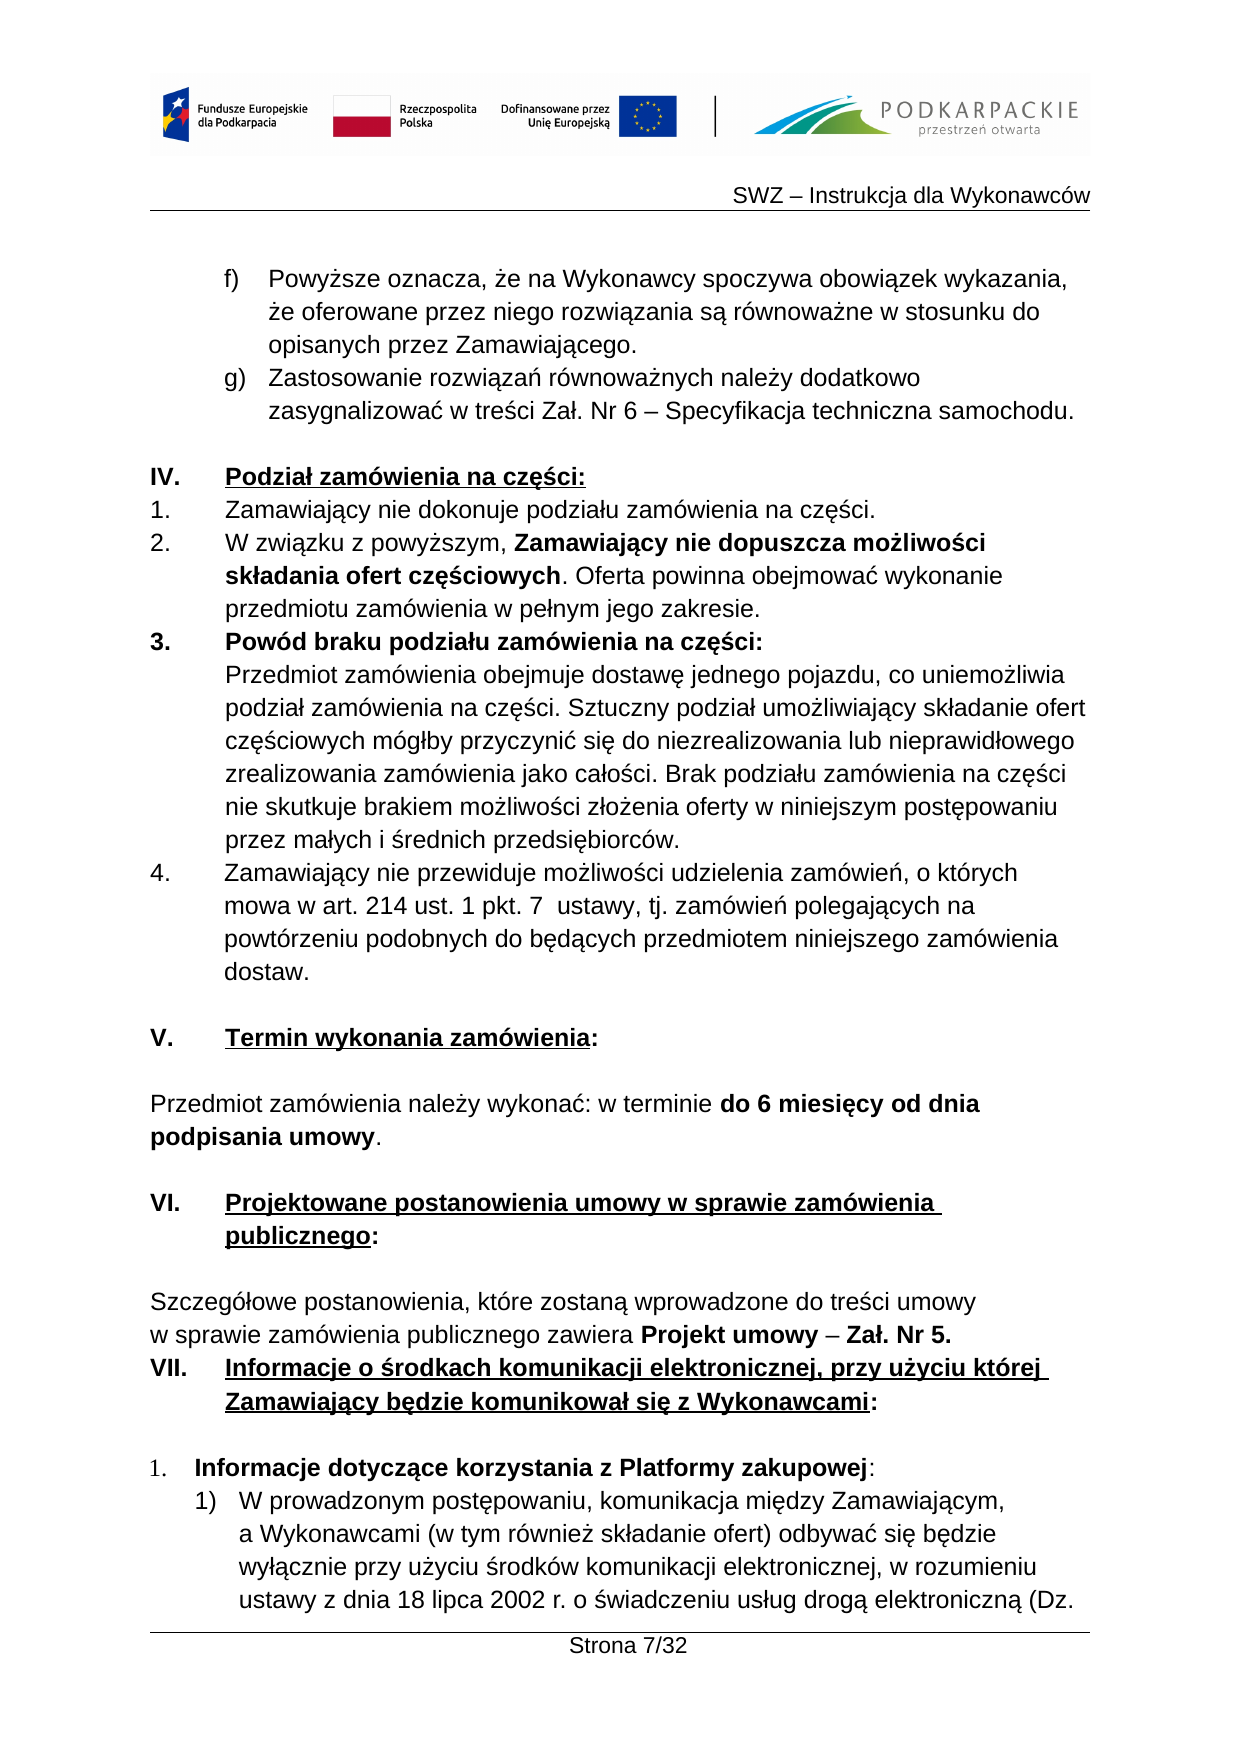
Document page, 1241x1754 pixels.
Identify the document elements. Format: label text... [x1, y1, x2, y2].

list Informacje o środkach komunikacji elektronicznej, przy użyciu której Zamawiający będzie komunikował się z Wykonawcami: [150, 1353, 1090, 1415]
list Zamawiający nie przewiduje możliwości udzielenia zamówień, o których mowa w art. 214 ust. 1 pkt. 7 ustawy, tj. zamówień polegających na powtórzeniu podobnych do będących przedmiotem niniejszego zamówienia dostaw. [150, 858, 1090, 986]
list Powód braku podziału zamówienia na części: [150, 627, 1090, 656]
text Przedmiot zamówienia należy wykonać: w terminie do 6 miesięcy od dnia podpisania umowy. [150, 1089, 1090, 1151]
list Zastosowanie rozwiązań równoważnych należy dodatkowo zasygnalizować w treści Zał. Nr 6 – Specyfikacja techniczna samochodu. [224, 363, 1090, 424]
list W związku z powyższym, Zamawiający nie dopuszcza możliwości składania ofert częściowych. Oferta powinna obejmować wykonanie przedmiotu zamówienia w pełnym jego zakresie. [150, 528, 1090, 623]
text Szczegółowe postanowienia, które zostaną wprowadzone do treści umowy w sprawie zamówienia publicznego zawiera Projekt umowy – Zał. Nr 5. [150, 1287, 1090, 1349]
list Termin wykonania zamówienia: [150, 1023, 1090, 1052]
list Projektowane postanowienia umowy w sprawie zamówienia publicznego: [150, 1188, 1090, 1250]
list Informacje dotyczące korzystania z Platformy zakupowej: [148, 1452, 1090, 1481]
picture [150, 73, 1091, 156]
list Zamawiający nie dokonuje podziału zamówienia na części. [150, 495, 1090, 524]
list Powyższe oznacza, że na Wykonawcy spoczywa obowiązek wykazania, że oferowane przez niego rozwiązania są równoważne w stosunku do opisanych przez Zamawiającego. [224, 264, 1090, 358]
list Podział zamówienia na części: [150, 462, 1090, 491]
list Przedmiot zamówienia obejmuje dostawę jednego pojazdu, co uniemożliwia podział zamówienia na części. Sztuczny podział umożliwiający składanie ofert częściowych mógłby przyczynić się do niezrealizowania lub nieprawidłowego zrealizowania zamówienia jako całości. Brak podziału zamówienia na części nie skutkuje brakiem możliwości złożenia oferty w niniejszym postępowaniu przez małych i średnich przedsiębiorców. [225, 660, 1090, 854]
